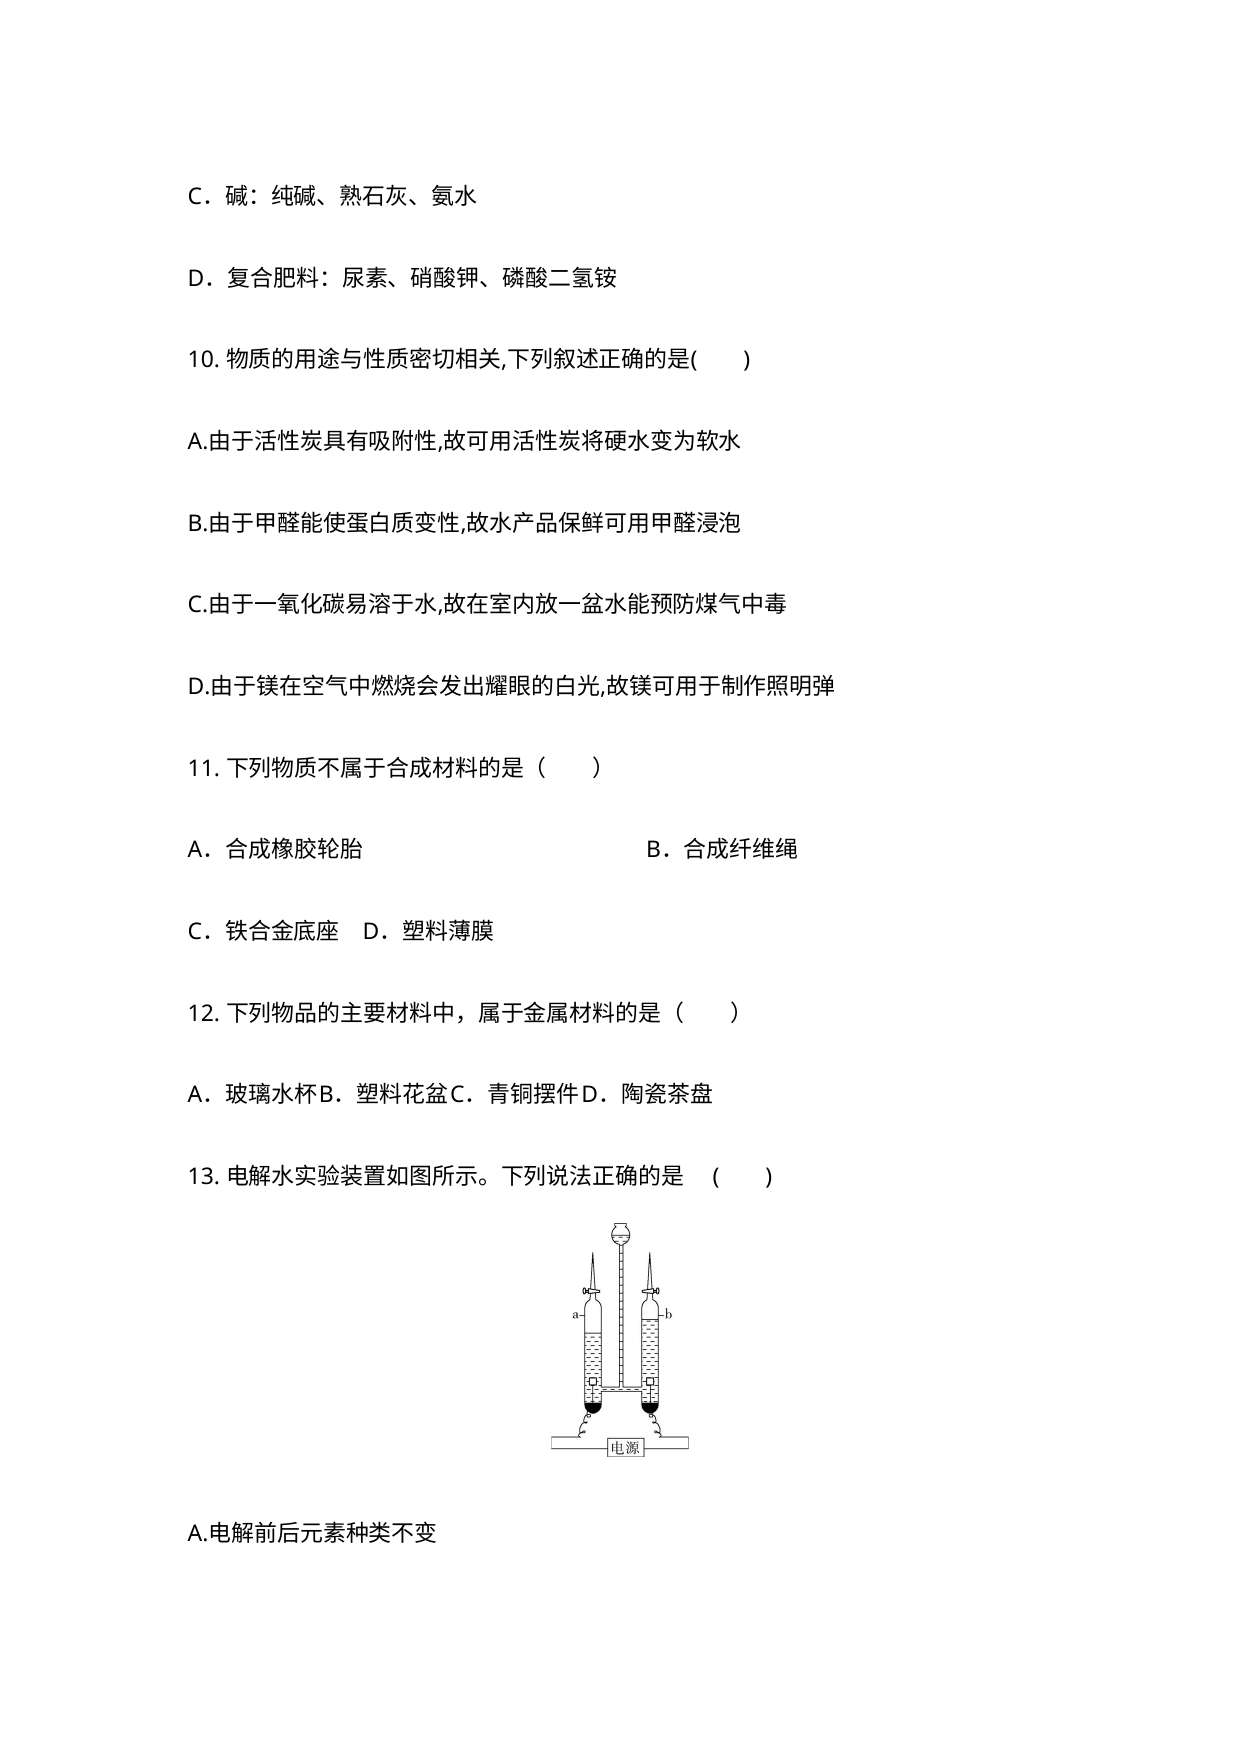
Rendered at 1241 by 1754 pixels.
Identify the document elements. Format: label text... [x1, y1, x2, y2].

text A.电解前后元素种类不变 [187, 1498, 1053, 1563]
text 11. 下列物质不属于合成材料的是（ ） [187, 734, 1053, 799]
text D.由于镁在空气中燃烧会发出耀眼的白光,故镁可用于制作照明弹 [187, 652, 1053, 717]
text 10. 物质的用途与性质密切相关,下列叙述正确的是( ) [187, 325, 1053, 390]
text B.由于甲醛能使蛋白质变性,故水产品保鲜可用甲醛浸泡 [187, 489, 1053, 554]
text A．合成橡胶轮胎 B．合成纤维绳 [187, 815, 1053, 880]
text D．复合肥料：尿素、硝酸钾、磷酸二氢铵 [187, 244, 1053, 309]
picture [551, 1223, 689, 1457]
text 12. 下列物品的主要材料中，属于金属材料的是（ ） [187, 979, 1053, 1044]
text C．碱：纯碱、熟石灰、氨水 [187, 162, 1053, 227]
text A.由于活性炭具有吸附性,故可用活性炭将硬水变为软水 [187, 407, 1053, 472]
text C．铁合金底座 D．塑料薄膜 [187, 897, 1053, 962]
text 13. 电解水实验装置如图所示。下列说法正确的是 ( ) [187, 1142, 1053, 1207]
text A．玻璃水杯 B．塑料花盆 C．青铜摆件 D．陶瓷茶盘 [187, 1060, 1053, 1125]
text C.由于一氧化碳易溶于水,故在室内放一盆水能预防煤气中毒 [187, 570, 1053, 635]
